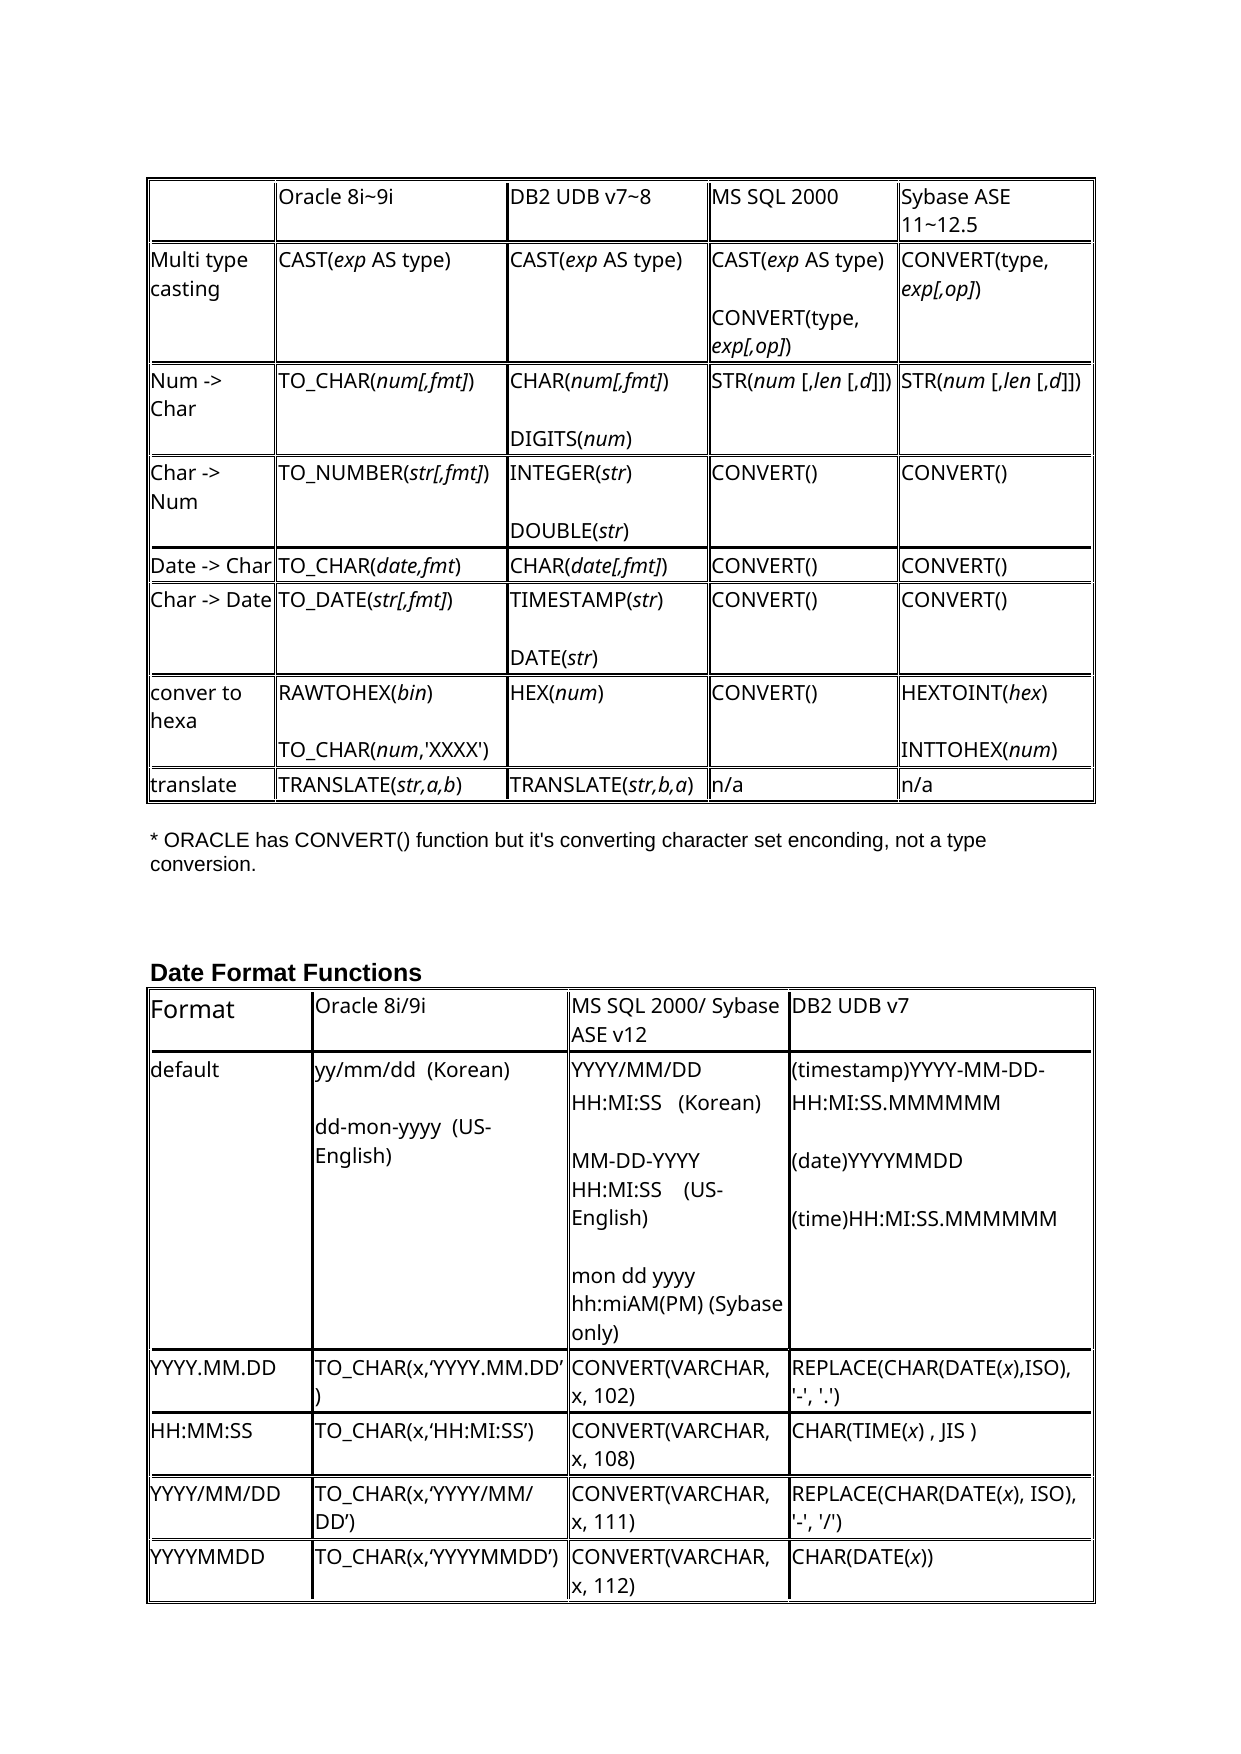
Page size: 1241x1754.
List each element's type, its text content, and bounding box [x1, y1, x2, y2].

table_cell REPLACE(CHAR(DATE(x), ISO), '-', '/') [791, 1474, 1093, 1537]
table_cell TO_CHAR(date,fmt) [277, 549, 506, 581]
table_cell TO_CHAR(x,‘YYYYMMDD’) [312, 1541, 569, 1601]
table_header Sybase ASE 11~12.5 [899, 181, 1093, 240]
table_cell Date -> Char [150, 546, 274, 581]
table_cell CONVERT(VARCHAR, x, 102) [570, 1351, 788, 1411]
table_cell STR(num [,len [,d]]) [900, 361, 1093, 454]
table_header Oracle 8i/9i [312, 990, 569, 1050]
table_cell CONVERT() [900, 546, 1093, 581]
table_cell Num -> Char [150, 361, 274, 454]
table_cell CHAR(num[,fmt]) DIGITS(num) [509, 365, 707, 454]
table_cell conver to hexa [150, 673, 274, 766]
table_cell YYYY/MM/DD HH:MI:SS (Korean) MM-DD-YYYY HH:MI:SS (US-English) mon dd yyyy hh:miAM(PM) (Sybase only) [570, 1053, 788, 1348]
table_cell YYYY.MM.DD [148, 1348, 311, 1411]
table_cell CONVERT(VARCHAR, x, 108) [570, 1414, 788, 1474]
table_cell REPLACE(CHAR(DATE(x),ISO), '-', '.') [791, 1348, 1094, 1411]
table_cell TO_CHAR(x,‘YYYY/MM/DD’) [314, 1478, 567, 1537]
table_cell CAST(exp AS type) [509, 244, 707, 361]
table_cell YYYYMMDD [150, 1538, 312, 1601]
table_cell HEX(num) [509, 677, 707, 766]
text * ORACLE has CONVERT() function but it's converting character set enconding, not a type conversion. [150, 804, 1090, 876]
table_header DB2 UDB v7~8 [507, 179, 709, 240]
table_cell TO_CHAR(num[,fmt]) [277, 365, 506, 454]
table_header Format [150, 990, 312, 1050]
table_cell Char -> Date [148, 581, 276, 673]
table_cell (timestamp)YYYY-MM-DD-HH:MI:SS.MMMMMM (date)YYYYMMDD (time)HH:MI:SS.MMMMMM [791, 1050, 1093, 1348]
table_cell CONVERT(VARCHAR, x, 111) [570, 1478, 788, 1537]
table_cell CONVERT() [899, 581, 1094, 673]
table_cell CAST(exp AS type) [277, 244, 506, 361]
table_cell CHAR(TIME(x) , JIS ) [791, 1411, 1093, 1474]
table_cell translate [148, 766, 276, 800]
table_cell TO_NUMBER(str[,fmt]) [277, 457, 506, 546]
table_cell n/a [709, 769, 898, 800]
table_cell TRANSLATE(str,a,b) [276, 769, 507, 800]
table_cell YYYY/MM/DD [150, 1474, 311, 1537]
table_cell HH:MM:SS [150, 1411, 311, 1474]
table_cell CONVERT() [711, 457, 897, 546]
table_cell CONVERT(type, exp[,op]) [900, 240, 1093, 361]
table_cell CONVERT() [711, 584, 897, 673]
table_cell TRANSLATE(str,b,a) [507, 766, 709, 800]
table_cell RAWTOHEX(bin) TO_CHAR(num,'XXXX') [277, 677, 506, 766]
table_cell Char -> Num [148, 454, 276, 546]
table_cell CONVERT(VARCHAR, x, 112) [569, 1541, 789, 1601]
text Date Format Functions [150, 958, 1090, 987]
table_cell default [150, 1050, 311, 1348]
table_header MS SQL 2000/ Sybase ASE v12 [569, 988, 789, 1050]
table_cell CAST(exp AS type) CONVERT(type, exp[,op]) [711, 244, 897, 361]
table_cell TIMESTAMP(str) DATE(str) [509, 584, 707, 673]
table_cell STR(num [,len [,d]]) [711, 365, 897, 454]
table_header DB2 UDB v7 [789, 990, 1093, 1050]
table_header Oracle 8i~9i [276, 181, 507, 240]
table_cell CONVERT() [899, 454, 1094, 546]
table_cell yy/mm/dd (Korean) dd-mon-yyyy (US-English) [314, 1053, 567, 1348]
table_cell CONVERT() [711, 677, 897, 766]
table_cell TO_CHAR(x,‘HH:MI:SS’) [314, 1414, 567, 1474]
table_cell TO_CHAR(x,‘YYYY.MM.DD’) [314, 1351, 567, 1411]
table_header MS SQL 2000 [709, 181, 898, 240]
table_cell Multi type casting [150, 240, 274, 361]
table_cell CHAR(date[,fmt]) [509, 549, 707, 581]
table_cell CONVERT() [711, 549, 897, 581]
table_cell TO_DATE(str[,fmt]) [277, 584, 506, 673]
table_cell CHAR(DATE(x)) [789, 1538, 1093, 1601]
table_cell INTEGER(str) DOUBLE(str) [509, 457, 707, 546]
table_cell n/a [899, 766, 1094, 800]
table_cell HEXTOINT(hex) INTTOHEX(num) [900, 673, 1093, 766]
table_header [150, 181, 276, 240]
